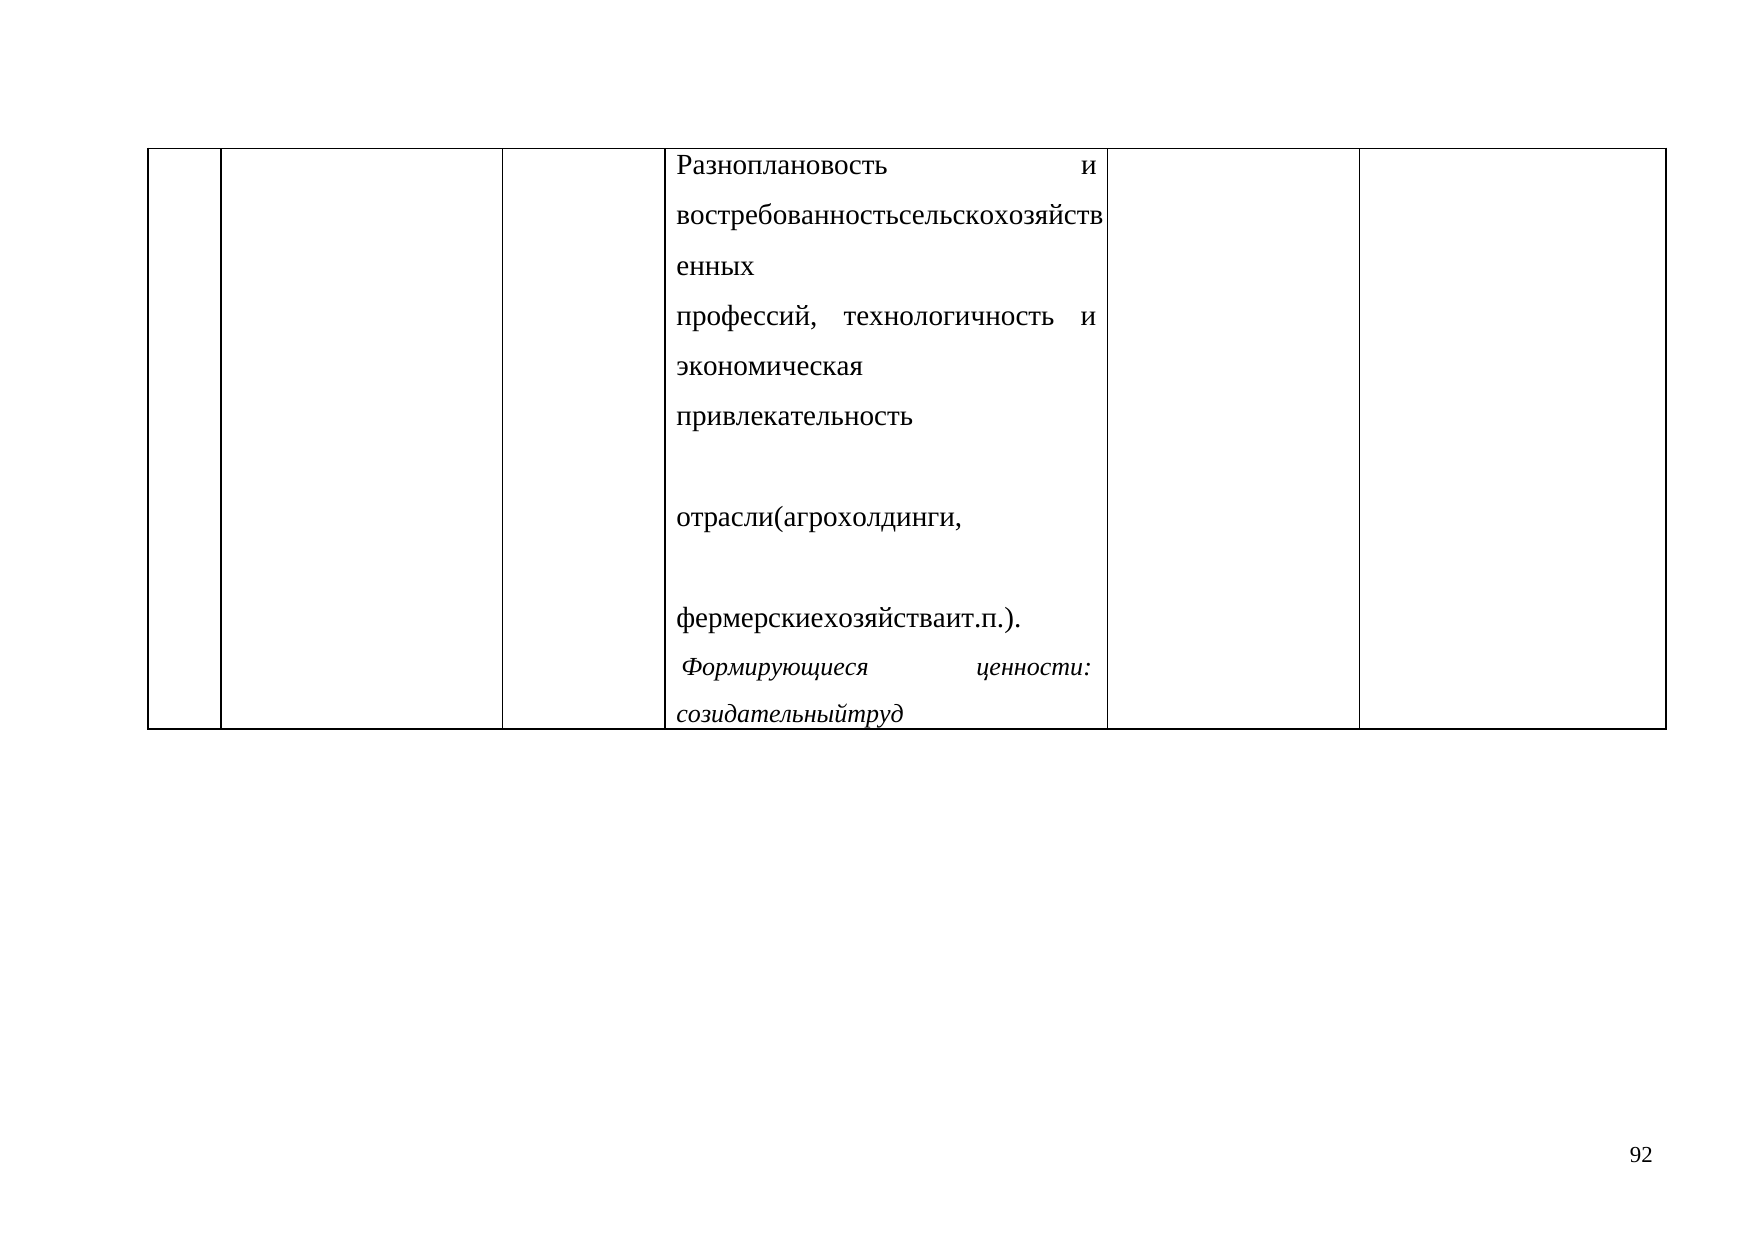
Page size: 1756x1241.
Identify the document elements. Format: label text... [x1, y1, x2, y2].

table_header [503, 149, 664, 728]
table_header [149, 149, 220, 728]
table_header [1108, 149, 1359, 728]
table_header Разноплановость и востребованностьсельскохозяйственных профессий, технологичность и экономическая привлекательность отрасли(агрохолдинги, фермерскиехозяйстваит.п.). Формирующиеся ценности: созидательныйтруд [666, 149, 1107, 728]
table_header [1360, 149, 1665, 728]
table_header [222, 149, 502, 728]
